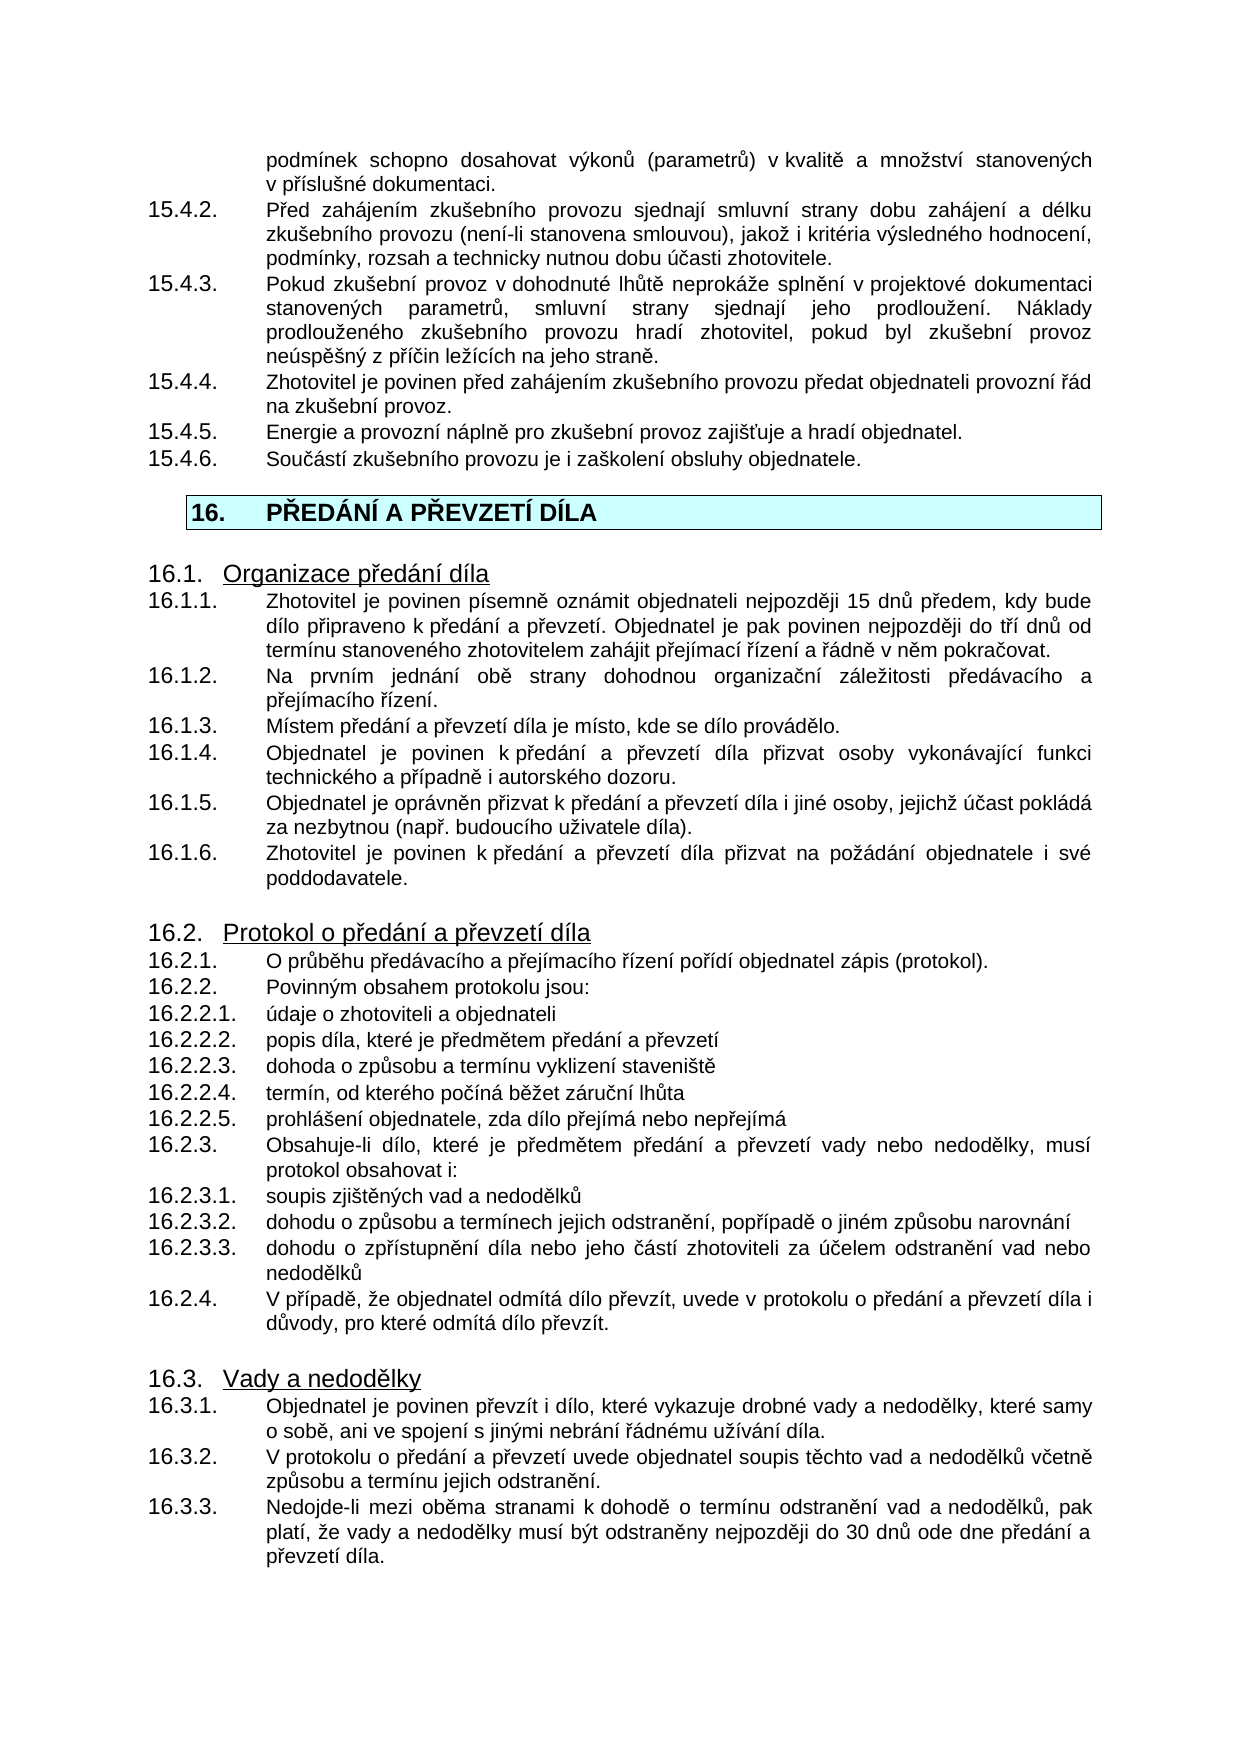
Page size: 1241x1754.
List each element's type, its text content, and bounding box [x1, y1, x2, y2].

list Protokol o předání a převzetí díla [148, 918, 1093, 947]
list V protokolu o předání a převzetí uvede objednatel soupis těchto vad a nedodělků včetně způsobu a termínu jejich odstranění. [148, 1443, 1093, 1493]
list Zhotovitel je povinen k předání a převzetí díla přizvat na požádání objednatele i své poddodavatele. [148, 839, 1093, 889]
list údaje o zhotoviteli a objednateli [148, 999, 1093, 1026]
list Vady a nedodělky [148, 1364, 1093, 1392]
list Nedojde-li mezi oběma stranami k dohodě o termínu odstranění vad a nedodělků, pak platí, že vady a nedodělky musí být odstraněny nejpozději do 30 dnů ode dne předání a převzetí díla. [148, 1493, 1093, 1567]
text Předání a převzetí díla [187, 496, 1101, 529]
list Zhotovitel je povinen písemně oznámit objednateli nejpozději 15 dnů předem, kdy bude dílo připraveno k předání a převzetí. Objednatel je pak povinen nejpozději do tří dnů od termínu stanoveného zhotovitelem zahájit přejímací řízení a řádně v něm pokračovat. [148, 587, 1093, 662]
list O průběhu předávacího a přejímacího řízení pořídí objednatel zápis (protokol). [148, 947, 1093, 973]
list Organizace předání díla [148, 559, 1093, 587]
list Součástí zkušebního provozu je i zaškolení obsluhy objednatele. [148, 445, 1093, 471]
list Objednatel je povinen k předání a převzetí díla přizvat osoby vykonávající funkci technického a případně i autorského dozoru. [148, 738, 1093, 789]
list Na prvním jednání obě strany dohodnou organizační záležitosti předávacího a přejímacího řízení. [148, 662, 1093, 712]
list soupis zjištěných vad a nedodělků [148, 1182, 1093, 1208]
list dohoda o způsobu a termínu vyklizení staveniště [148, 1052, 1093, 1079]
list dohodu o způsobu a termínech jejich odstranění, popřípadě o jiném způsobu narovnání [148, 1208, 1093, 1234]
list prohlášení objednatele, zda dílo přejímá nebo nepřejímá [148, 1105, 1093, 1131]
list Před zahájením zkušebního provozu sjednají smluvní strany dobu zahájení a délku zkušebního provozu (není-li stanovena smlouvou), jakož i kritéria výsledného hodnocení, podmínky, rozsah a technicky nutnou dobu účasti zhotovitele. [148, 196, 1093, 270]
list Obsahuje-li dílo, které je předmětem předání a převzetí vady nebo nedodělky, musí protokol obsahovat i: [148, 1131, 1093, 1182]
list Zhotovitel je povinen před zahájením zkušebního provozu předat objednateli provozní řád na zkušební provoz. [148, 368, 1093, 418]
list Energie a provozní náplně pro zkušební provoz zajišťuje a hradí objednatel. [148, 418, 1093, 445]
list Pokud zkušební provoz v dohodnuté lhůtě neprokáže splnění v projektové dokumentaci stanovených parametrů, smluvní strany sjednají jeho prodloužení. Náklady prodlouženého zkušebního provozu hradí zhotovitel, pokud byl zkušební provoz neúspěšný z příčin ležících na jeho straně. [148, 270, 1093, 368]
list termín, od kterého počíná běžet záruční lhůta [148, 1079, 1093, 1105]
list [148, 148, 1093, 196]
list V případě, že objednatel odmítá dílo převzít, uvede v protokolu o předání a převzetí díla i důvody, pro které odmítá dílo převzít. [148, 1285, 1093, 1335]
list dohodu o zpřístupnění díla nebo jeho částí zhotoviteli za účelem odstranění vad nebo nedodělků [148, 1234, 1093, 1285]
list Místem předání a převzetí díla je místo, kde se dílo provádělo. [148, 712, 1093, 738]
list Objednatel je oprávněn přizvat k předání a převzetí díla i jiné osoby, jejichž účast pokládá za nezbytnou (např. budoucího uživatele díla). [148, 789, 1093, 839]
list popis díla, které je předmětem předání a převzetí [148, 1026, 1093, 1052]
list Objednatel je povinen převzít i dílo, které vykazuje drobné vady a nedodělky, které samy o sobě, ani ve spojení s jinými nebrání řádnému užívání díla. [148, 1392, 1093, 1443]
list Povinným obsahem protokolu jsou: [148, 973, 1093, 999]
